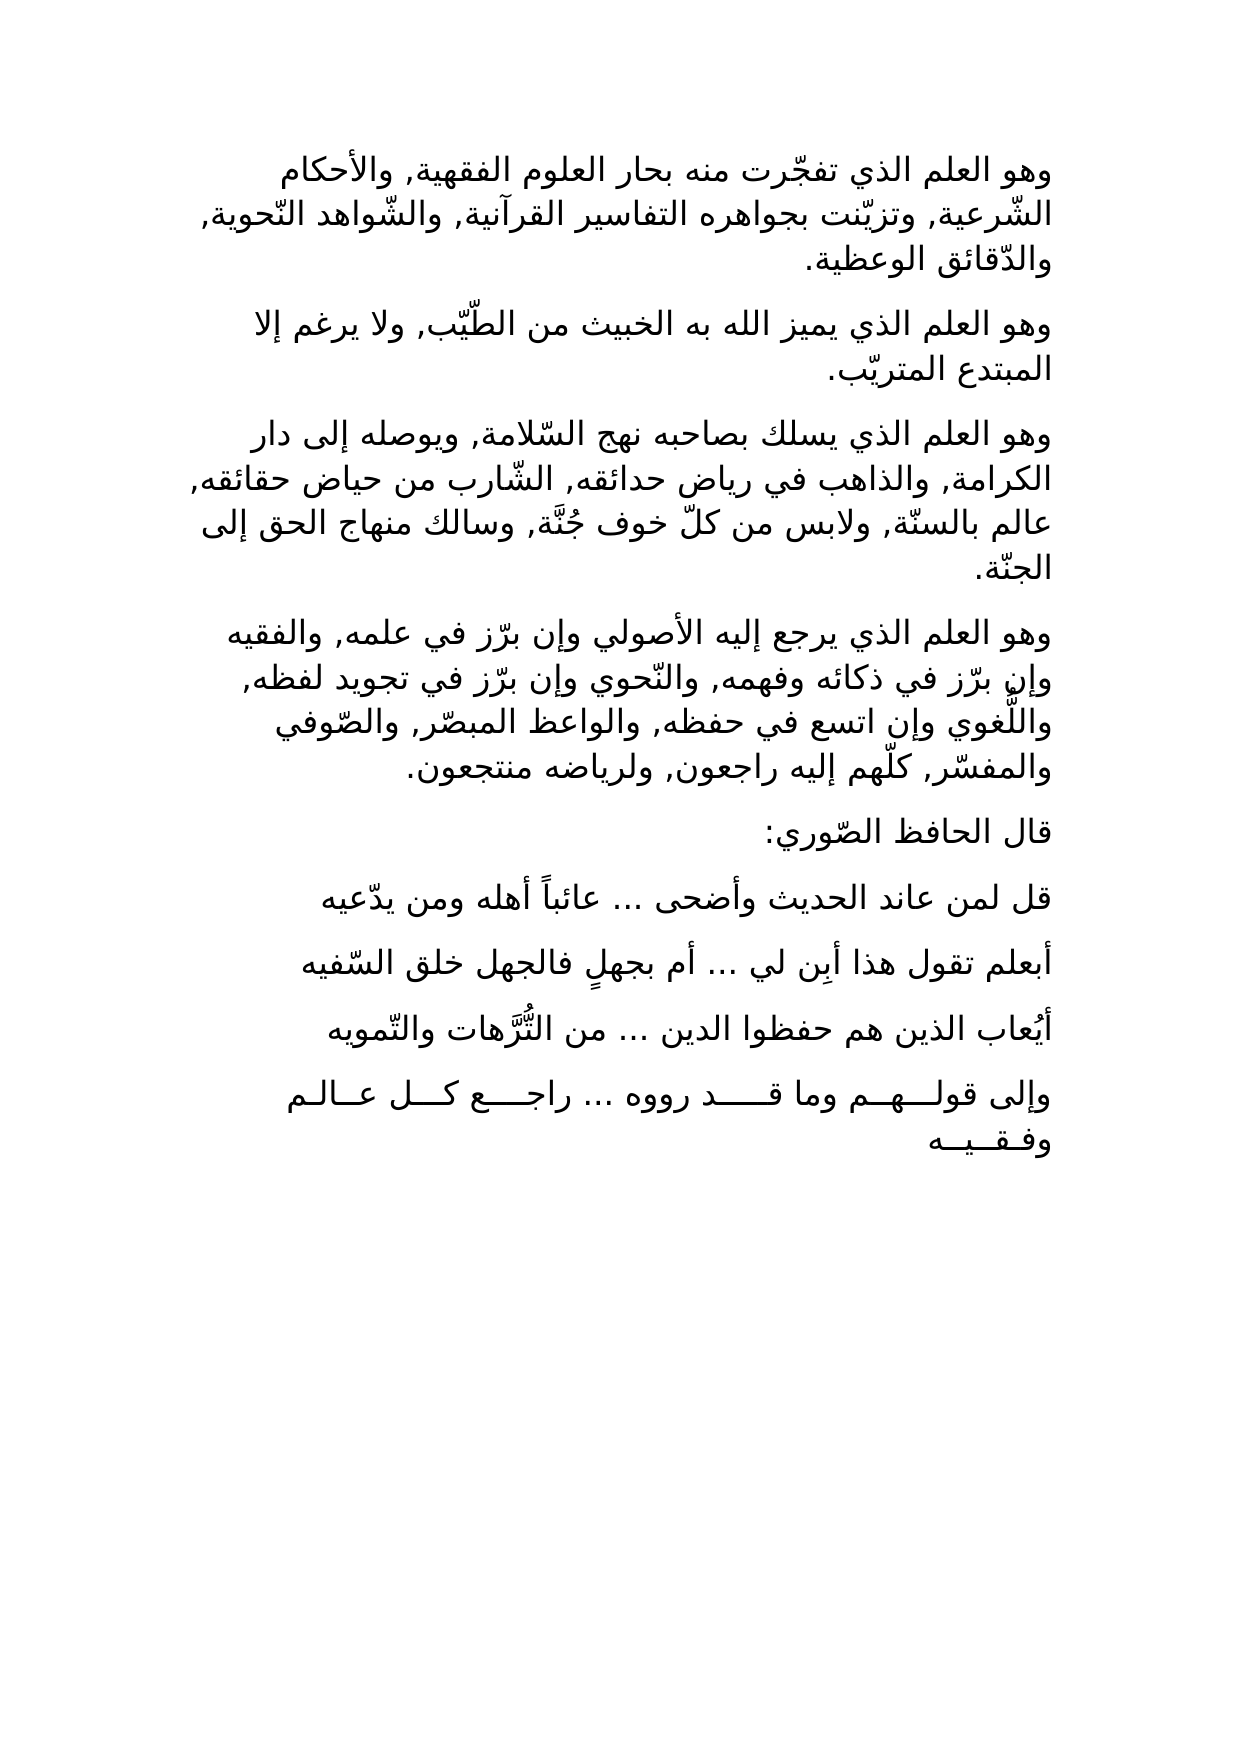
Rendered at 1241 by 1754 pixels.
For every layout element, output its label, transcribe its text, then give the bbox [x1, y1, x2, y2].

text وهو العلم الذي تفجّرت منه بحار العلوم الفقهية, والأحكام الشّرعية, وتزيّنت بجواهره التفاسير القرآنية, والشّواهد النّحوية, والدّقائق الوعظية. [187, 150, 1053, 278]
text قال الحافظ الصّوري: [187, 813, 1053, 852]
text وهو العلم الذي يرجع إليه الأصولي وإن برّز في علمه, والفقيه وإن برّز في ذكائه وفهمه, والنّحوي وإن برّز في تجويد لفظه, واللُّغوي وإن اتسع في حفظه, والواعظ المبصّر, والصّوفي والمفسّر, كلّهم إليه راجعون, ولرياضه منتجعون. [187, 614, 1053, 786]
text وهو العلم الذي يميز الله به الخبيث من الطّيّب, ولا يرغم إلا المبتدع المتريّب. [187, 304, 1053, 388]
text أيُعاب الذين هم حفظوا الدين ... من التُّرَّهات والتّمويه [187, 1009, 1053, 1048]
text وإلى قولـــهــم وما قـــــد رووه ... راجــــع كـــل عــالـم وفـقــيــه [187, 1074, 1053, 1158]
text وهو العلم الذي يسلك بصاحبه نهج السّلامة, ويوصله إلى دار الكرامة, والذاهب في رياض حدائقه, الشّارب من حياض حقائقه, عالم بالسنّة, ولابس من كلّ خوف جُنَّة, وسالك منهاج الحق إلى الجنّة. [187, 414, 1053, 587]
text أبعلم تقول هذا أبِن لي ... أم بجهلٍ فالجهل خلق السّفيه [187, 944, 1053, 983]
text قل لمن عاند الحديث وأضحى ... عائباً أهله ومن يدّعيه [187, 878, 1053, 917]
